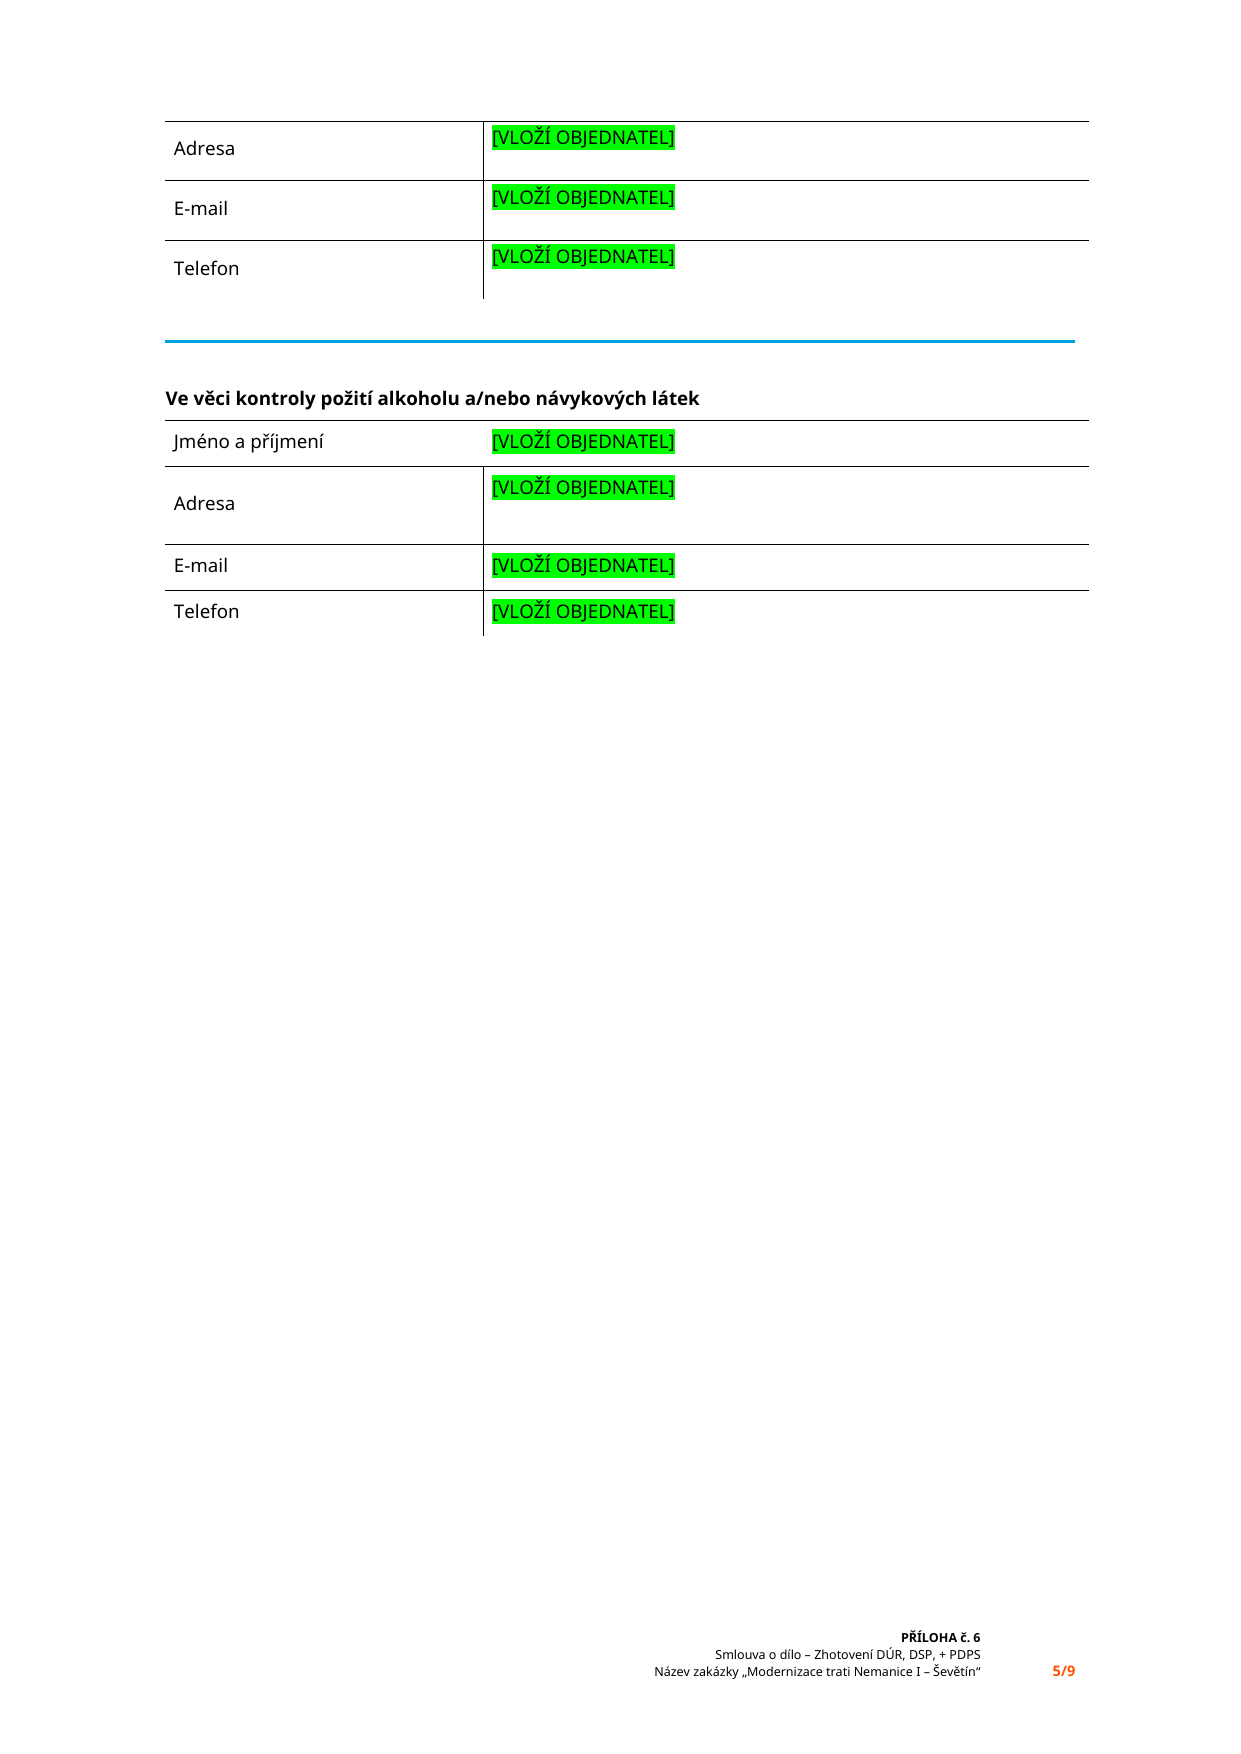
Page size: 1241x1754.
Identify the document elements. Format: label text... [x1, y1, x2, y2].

table_cell Telefon [165, 241, 483, 299]
table_cell [VLOŽÍ OBJEDNATEL] [484, 545, 1089, 590]
table_header [VLOŽÍ OBJEDNATEL] [484, 421, 1089, 466]
table_cell [VLOŽÍ OBJEDNATEL] [484, 181, 1089, 240]
table_cell [VLOŽÍ OBJEDNATEL] [484, 241, 1089, 299]
table_cell E-mail [165, 181, 483, 240]
table_cell E-mail [165, 545, 483, 590]
table_cell [VLOŽÍ OBJEDNATEL] [484, 591, 1089, 636]
table_cell [VLOŽÍ OBJEDNATEL] [484, 467, 1089, 544]
table_cell [VLOŽÍ OBJEDNATEL] [484, 122, 1089, 180]
table_header Jméno a příjmení [165, 421, 484, 466]
table_cell Telefon [165, 591, 483, 636]
table_cell Adresa [165, 122, 483, 180]
table_cell Adresa [165, 467, 483, 544]
text Ve věci kontroly požití alkoholu a/nebo návykových látek [165, 375, 1075, 410]
